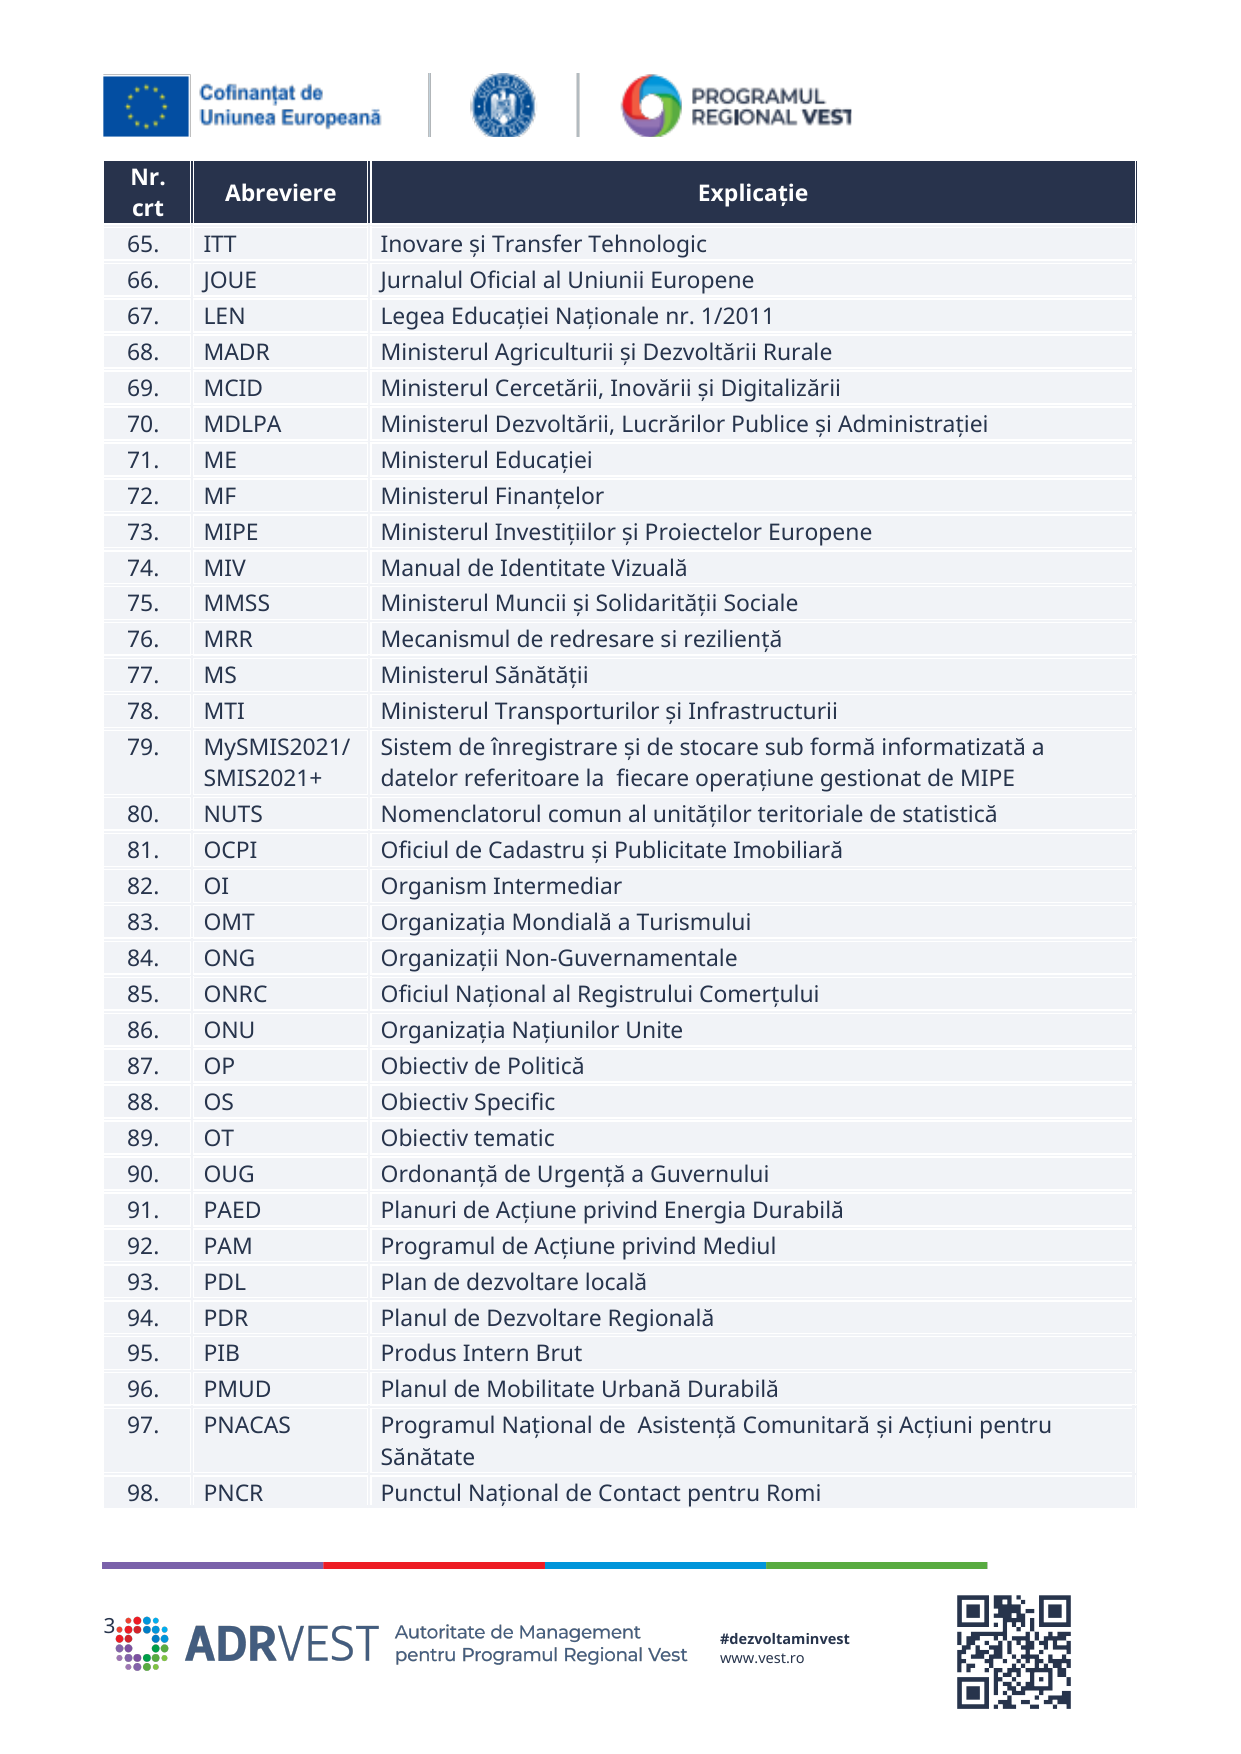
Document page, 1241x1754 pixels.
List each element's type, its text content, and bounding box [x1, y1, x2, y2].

picture [104, 1613, 694, 1675]
table_cell Organizații Non-Guvernamentale [369, 938, 1137, 973]
table_cell ME [194, 444, 367, 475]
table_cell Ministerul Finanțelor [369, 475, 1137, 511]
table_cell [104, 623, 190, 654]
table_cell [104, 1409, 190, 1472]
table_cell [104, 1014, 190, 1045]
table_cell Planul de Dezvoltare Regională [369, 1297, 1137, 1333]
table_cell [104, 1266, 190, 1297]
table_cell Oficiul de Cadastru și Publicitate Imobiliară [369, 830, 1137, 866]
table_cell Organizația Mondială a Turismului [369, 901, 1137, 937]
table_cell MMSS [194, 587, 367, 619]
table_cell MCID [194, 372, 367, 403]
table_cell [104, 1302, 190, 1333]
table_cell OS [194, 1086, 367, 1117]
table_cell PIB [194, 1337, 367, 1369]
table_cell Ministerul Transporturilor și Infrastructurii [369, 691, 1137, 726]
table_cell [104, 942, 190, 973]
table_cell [104, 372, 190, 403]
table_cell [104, 1122, 190, 1153]
table_cell Punctul Național de Contact pentru Romi [369, 1472, 1137, 1508]
table_cell Ministerul Sănătății [369, 655, 1137, 691]
table_cell MADR [194, 336, 367, 367]
table_cell [104, 695, 190, 726]
table_cell [104, 1472, 192, 1508]
table_cell Nomenclatorul comun al unităților teritoriale de statistică [369, 794, 1137, 829]
table_cell Ministerul Muncii și Solidarității Sociale [369, 583, 1137, 619]
table_cell Produs Intern Brut [369, 1333, 1137, 1369]
table_cell NUTS [194, 798, 367, 829]
table_cell [104, 1158, 190, 1189]
table_cell Obiectiv tematic [369, 1117, 1137, 1153]
table_cell [104, 1194, 190, 1225]
picture [948, 1587, 1080, 1718]
table_cell Obiectiv de Politică [369, 1045, 1137, 1081]
table_header Explicație [372, 161, 1135, 223]
table_cell Jurnalul Oficial al Uniunii Europene [369, 259, 1137, 295]
table_cell Programul Național de Asistență Comunitară şi Acțiuni pentru Sănătate [369, 1405, 1137, 1472]
table_cell [104, 587, 190, 619]
table_cell [104, 1230, 190, 1261]
table_cell OT [194, 1122, 367, 1153]
table_cell MF [194, 480, 367, 511]
table_cell PNACAS [194, 1409, 367, 1472]
table_cell ITT [194, 228, 367, 259]
table_cell [104, 516, 190, 547]
table_cell Obiectiv Specific [369, 1081, 1137, 1117]
table_cell [104, 1337, 190, 1369]
table_header Abreviere [194, 161, 367, 223]
table_cell Ministerul Investițiilor și Proiectelor Europene [369, 511, 1137, 547]
table_cell [104, 659, 190, 691]
table_cell Organizația Națiunilor Unite [369, 1009, 1137, 1045]
table_cell Ministerul Dezvoltării, Lucrărilor Publice și Administrației [369, 403, 1137, 439]
table_cell Inovare şi Transfer Tehnologic [369, 223, 1137, 259]
table_cell OUG [194, 1158, 367, 1189]
table_cell Ministerul Cercetării, Inovării și Digitalizării [369, 367, 1137, 403]
table_cell PNCR [192, 1472, 369, 1508]
table_cell [104, 444, 190, 475]
table_cell [104, 228, 190, 259]
table_cell PMUD [194, 1373, 367, 1404]
table_cell OI [194, 870, 367, 901]
table_cell Ministerul Agriculturii și Dezvoltării Rurale [369, 331, 1137, 367]
table_cell MIPE [194, 516, 367, 547]
table_cell [104, 1373, 190, 1404]
table_cell PDL [194, 1266, 367, 1297]
table_cell [104, 300, 190, 331]
table_cell Sistem de înregistrare și de stocare sub formă informatizată a datelor referitoare la fiecare operațiune gestionat de MIPE [369, 726, 1137, 794]
picture [767, 1562, 1047, 1569]
table_cell [104, 870, 190, 901]
table_cell Legea Educației Naționale nr. 1/2011 [369, 295, 1137, 331]
table_cell Oficiul Național al Registrului Comerțului [369, 973, 1137, 1009]
table_cell OCPI [194, 834, 367, 866]
table_cell Ordonanță de Urgență a Guvernului [369, 1153, 1137, 1189]
table_cell MRR [194, 623, 367, 654]
table_cell [104, 731, 190, 794]
table_cell MTI [194, 695, 367, 726]
table_cell [104, 552, 190, 583]
table_cell ONU [194, 1014, 367, 1045]
table_cell Planuri de Acțiune privind Energia Durabilă [369, 1189, 1137, 1225]
picture [104, 1619, 112, 1632]
table_cell PDR [194, 1302, 367, 1333]
table_cell Plan de dezvoltare locală [369, 1261, 1137, 1297]
table_cell [104, 906, 190, 937]
table_cell MS [194, 659, 367, 691]
table_cell PAM [194, 1230, 367, 1261]
table_cell JOUE [194, 264, 367, 295]
table_cell OP [194, 1050, 367, 1081]
table_cell Ministerul Educației [369, 439, 1137, 475]
table_cell [104, 978, 190, 1009]
table_cell [104, 264, 190, 295]
table_header Nr. crt [104, 161, 190, 223]
table_cell OMT [194, 906, 367, 937]
table_cell ONG [194, 942, 367, 973]
table_cell [104, 1086, 190, 1117]
table_cell Mecanismul de redresare si reziliență [369, 619, 1137, 654]
table_cell [104, 798, 190, 829]
table_cell MIV [194, 552, 367, 583]
table_cell LEN [194, 300, 367, 331]
table_cell [104, 336, 190, 367]
table_cell MDLPA [194, 408, 367, 439]
table_cell [104, 834, 190, 866]
table_cell Manual de Identitate Vizuală [369, 547, 1137, 583]
table_cell MySMIS2021/SMIS2021+ [194, 731, 367, 794]
table_cell Programul de Acțiune privind Mediul [369, 1225, 1137, 1261]
table_cell ONRC [194, 978, 367, 1009]
table_cell Organism Intermediar [369, 866, 1137, 901]
picture [42, 1562, 544, 1569]
table_cell [104, 480, 190, 511]
table_cell Planul de Mobilitate Urbană Durabilă [369, 1369, 1137, 1404]
table_cell PAED [194, 1194, 367, 1225]
table_cell [104, 1050, 190, 1081]
table_cell [104, 408, 190, 439]
